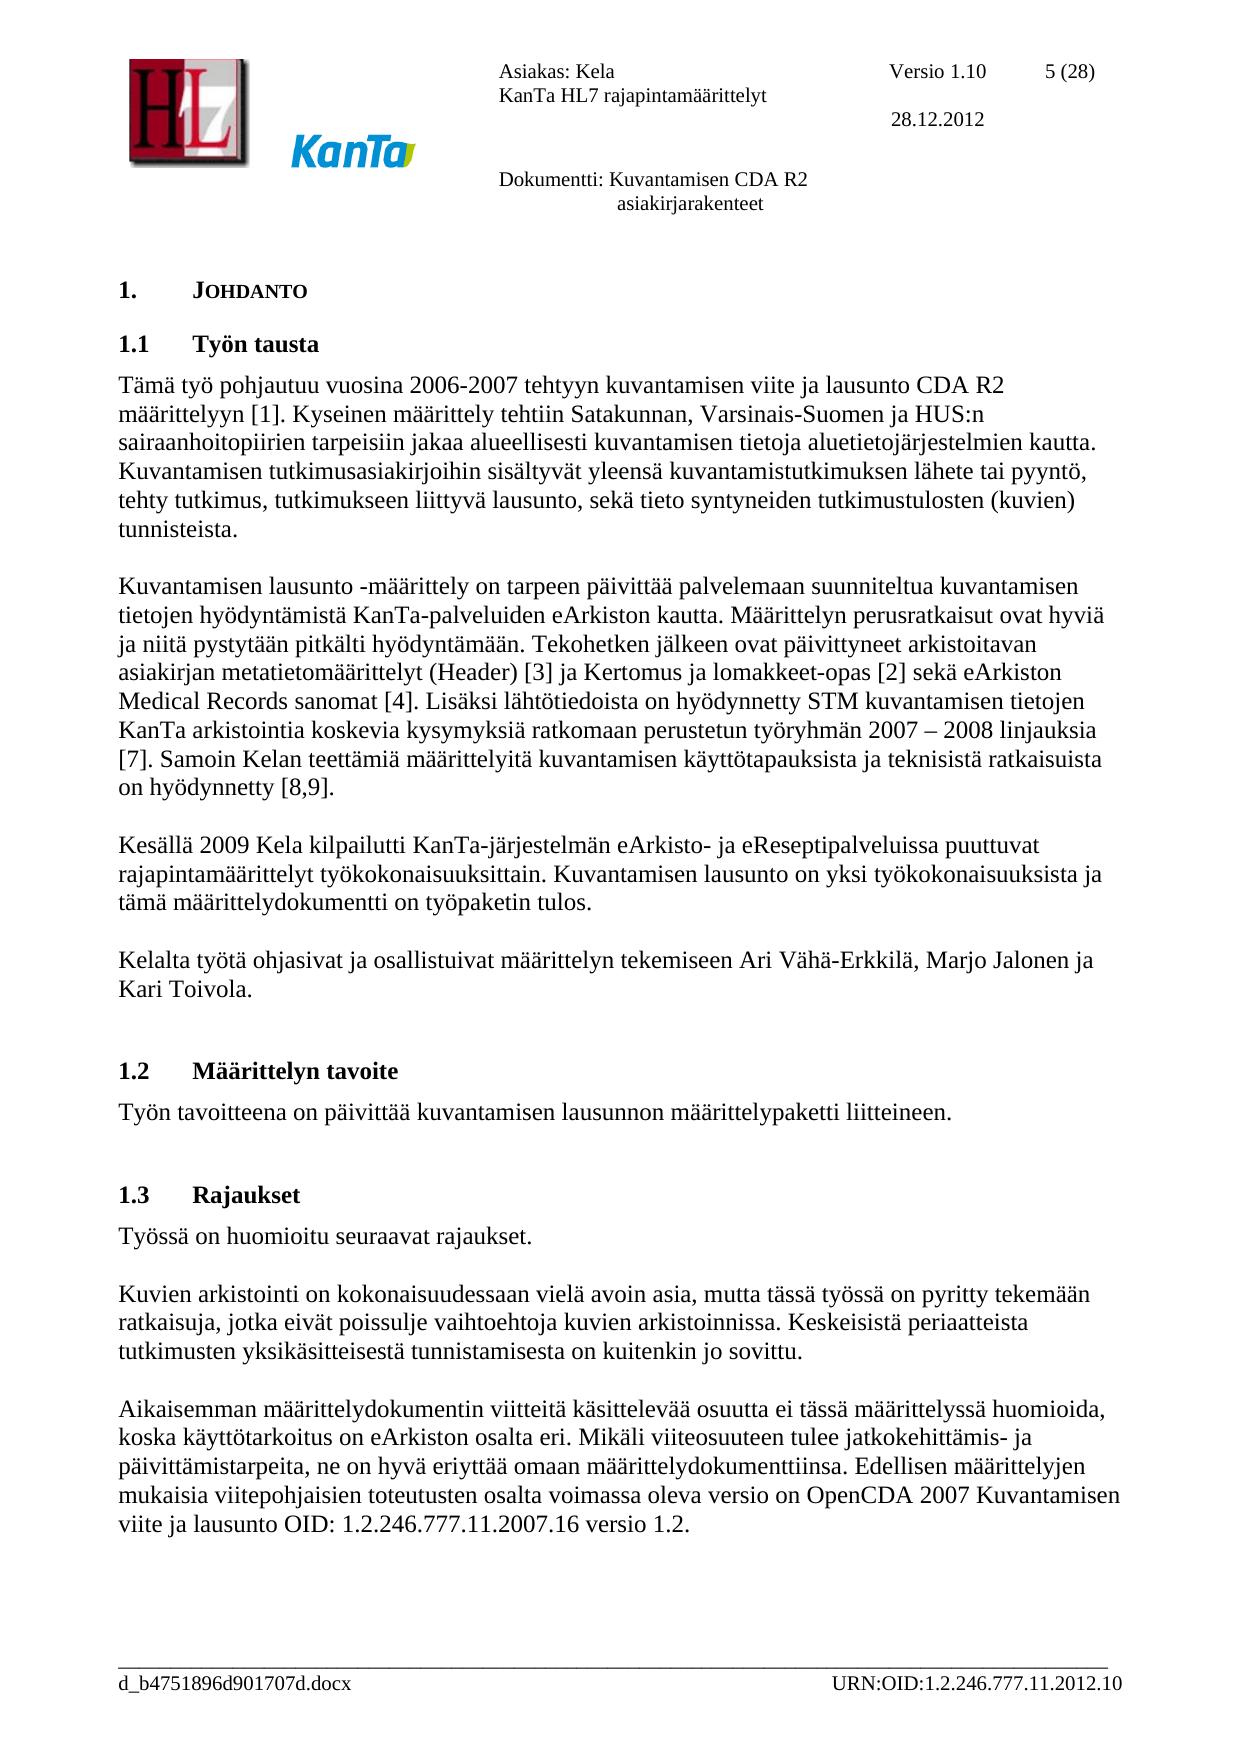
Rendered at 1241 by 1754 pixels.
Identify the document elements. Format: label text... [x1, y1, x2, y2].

text Työn tavoitteena on päivittää kuvantamisen lausunnon määrittelypaketti liitteineen. [118, 1097, 1122, 1126]
subtitle Määrittelyn tavoite [118, 1056, 1122, 1085]
subtitle Työn tausta [118, 329, 1122, 357]
text Kelalta työtä ohjasivat ja osallistuivat määrittelyn tekemiseen Ari Vähä-Erkkilä, Marjo Jalonen ja Kari Toivola. [118, 945, 1122, 1002]
subtitle Rajaukset [118, 1180, 1122, 1209]
subtitle Johdanto [118, 275, 1122, 304]
text Tämä työ pohjautuu vuosina 2006-2007 tehtyyn kuvantamisen viite ja lausunto CDA R2 määrittelyyn [1]. Kyseinen määrittely tehtiin Satakunnan, Varsinais-Suomen ja HUS:n sairaanhoitopiirien tarpeisiin jakaa alueellisesti kuvantamisen tietoja aluetietojärjestelmien kautta. Kuvantamisen tutkimusasiakirjoihin sisältyvät yleensä kuvantamistutkimuksen lähete tai pyyntö, tehty tutkimus, tutkimukseen liittyvä lausunto, sekä tieto syntyneiden tutkimustulosten (kuvien) tunnisteista. [118, 370, 1122, 542]
text Kuvien arkistointi on kokonaisuudessaan vielä avoin asia, mutta tässä työssä on pyritty tekemään ratkaisuja, jotka eivät poissulje vaihtoehtoja kuvien arkistoinnissa. Keskeisistä periaatteista tutkimusten yksikäsitteisestä tunnistamisesta on kuitenkin jo sovittu. [118, 1279, 1122, 1365]
text Kuvantamisen lausunto -määrittely on tarpeen päivittää palvelemaan suunniteltua kuvantamisen tietojen hyödyntämistä KanTa-palveluiden eArkiston kautta. Määrittelyn perusratkaisut ovat hyviä ja niitä pystytään pitkälti hyödyntämään. Tekohetken jälkeen ovat päivittyneet arkistoitavan asiakirjan metatietomäärittelyt (Header) [3] ja Kertomus ja lomakkeet-opas [2] sekä eArkiston Medical Records sanomat [4]. Lisäksi lähtötiedoista on hyödynnetty STM kuvantamisen tietojen KanTa arkistointia koskevia kysymyksiä ratkomaan perustetun työryhmän 2007 – 2008 linjauksia [7]. Samoin Kelan teettämiä määrittelyitä kuvantamisen käyttötapauksista ja teknisistä ratkaisuista on hyödynnetty [8,9]. [118, 571, 1122, 801]
text Työssä on huomioitu seuraavat rajaukset. [118, 1221, 1122, 1250]
text Kesällä 2009 Kela kilpailutti KanTa-järjestelmän eArkisto- ja eReseptipalveluissa puuttuvat rajapintamäärittelyt työkokonaisuuksittain. Kuvantamisen lausunto on yksi työkokonaisuuksista ja tämä määrittelydokumentti on työpaketin tulos. [118, 830, 1122, 916]
picture [129, 59, 251, 168]
text Aikaisemman määrittelydokumentin viitteitä käsittelevää osuutta ei tässä määrittelyssä huomioida, koska käyttötarkoitus on eArkiston osalta eri. Mikäli viiteosuuteen tulee jatkokehittämis- ja päivittämistarpeita, ne on hyvä eriyttää omaan määrittelydokumenttiinsa. Edellisen määrittelyjen mukaisia viitepohjaisien toteutusten osalta voimassa oleva versio on OpenCDA 2007 Kuvantamisen viite ja lausunto OID: 1.2.246.777.11.2007.16 versio 1.2. [118, 1394, 1122, 1537]
